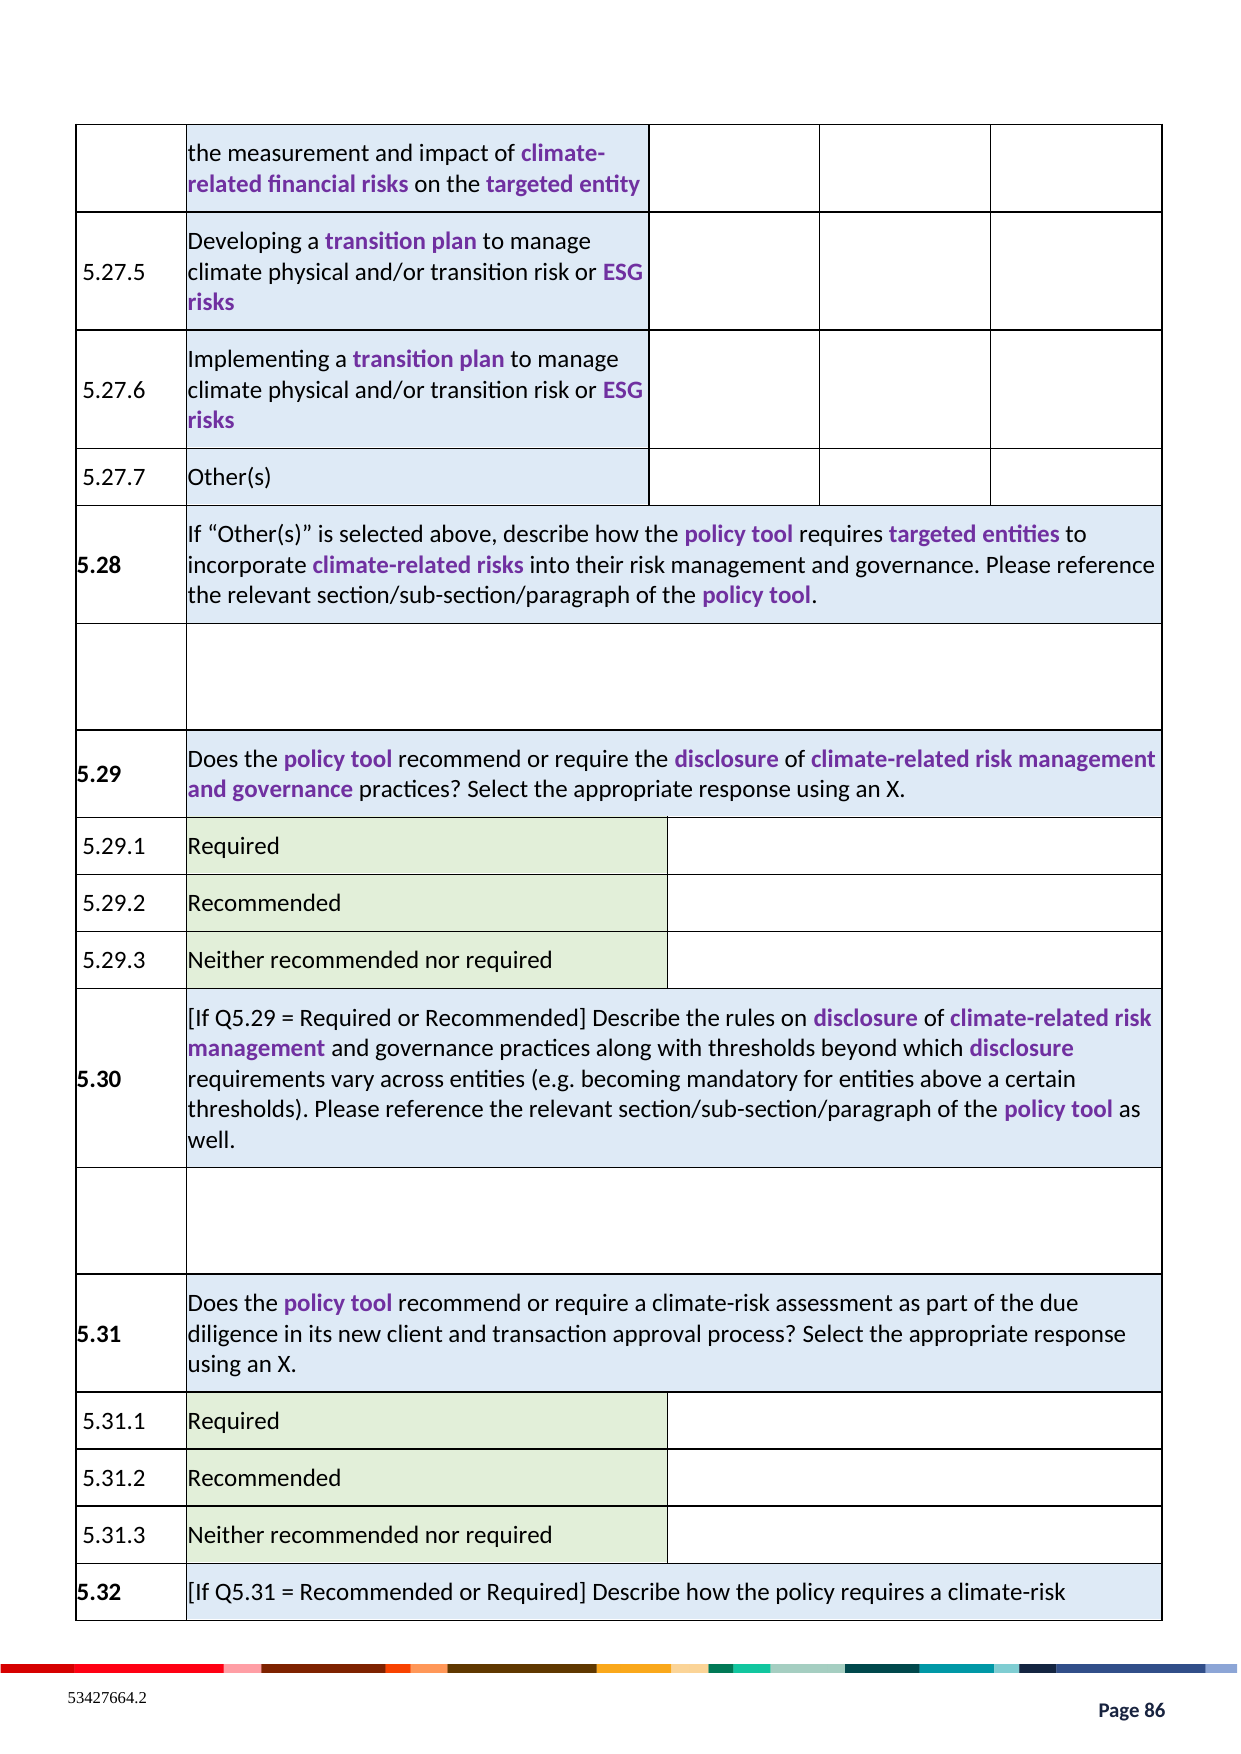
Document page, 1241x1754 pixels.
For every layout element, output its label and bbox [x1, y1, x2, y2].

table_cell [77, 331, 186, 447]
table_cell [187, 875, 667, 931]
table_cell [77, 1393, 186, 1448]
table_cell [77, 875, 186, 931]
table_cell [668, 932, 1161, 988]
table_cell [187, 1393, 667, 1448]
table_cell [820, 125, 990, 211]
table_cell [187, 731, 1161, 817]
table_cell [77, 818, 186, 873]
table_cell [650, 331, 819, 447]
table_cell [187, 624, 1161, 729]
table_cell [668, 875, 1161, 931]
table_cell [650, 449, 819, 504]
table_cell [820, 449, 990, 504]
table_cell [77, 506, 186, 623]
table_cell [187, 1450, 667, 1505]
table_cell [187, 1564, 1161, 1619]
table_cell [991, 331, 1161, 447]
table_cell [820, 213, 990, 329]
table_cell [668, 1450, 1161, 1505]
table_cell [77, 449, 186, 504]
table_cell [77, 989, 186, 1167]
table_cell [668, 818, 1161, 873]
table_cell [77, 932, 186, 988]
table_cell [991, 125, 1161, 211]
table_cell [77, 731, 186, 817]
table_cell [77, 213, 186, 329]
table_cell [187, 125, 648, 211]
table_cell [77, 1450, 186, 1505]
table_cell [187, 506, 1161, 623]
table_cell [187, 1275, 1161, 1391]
picture [0, 1664, 1236, 1673]
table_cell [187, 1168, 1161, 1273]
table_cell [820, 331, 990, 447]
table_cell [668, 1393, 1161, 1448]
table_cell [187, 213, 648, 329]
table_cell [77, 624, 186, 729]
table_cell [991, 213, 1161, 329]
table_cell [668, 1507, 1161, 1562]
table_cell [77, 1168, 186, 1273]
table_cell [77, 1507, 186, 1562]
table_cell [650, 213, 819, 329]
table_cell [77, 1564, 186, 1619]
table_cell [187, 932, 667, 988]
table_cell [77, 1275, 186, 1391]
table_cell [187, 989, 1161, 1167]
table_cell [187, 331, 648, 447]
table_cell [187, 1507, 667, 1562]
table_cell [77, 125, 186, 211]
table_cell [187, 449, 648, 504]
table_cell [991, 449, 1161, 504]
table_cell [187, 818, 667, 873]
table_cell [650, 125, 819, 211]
